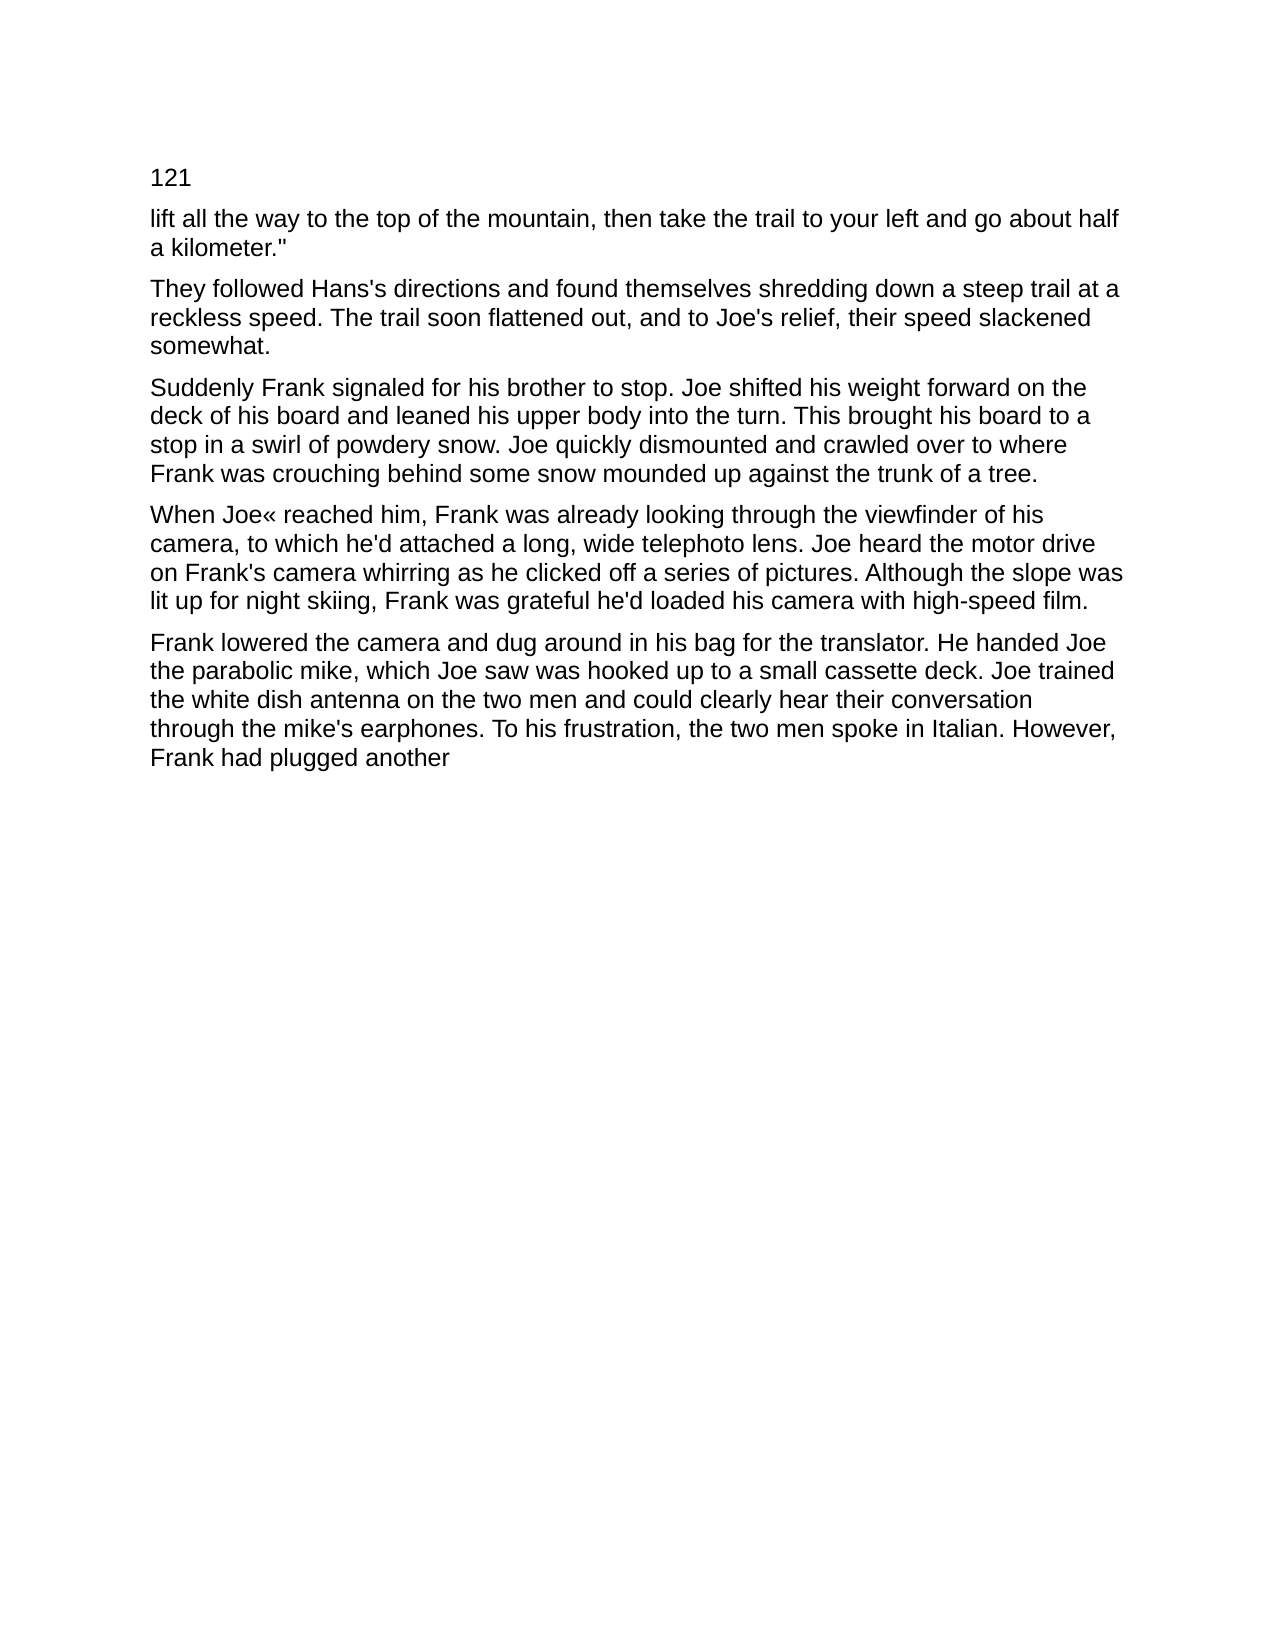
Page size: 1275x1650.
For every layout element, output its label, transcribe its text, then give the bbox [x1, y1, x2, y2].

text When Joe« reached him, Frank was already looking through the viewfinder of his camera, to which he'd attached a long, wide telephoto lens. Joe heard the motor drive on Frank's camera whirring as he clicked off a series of pictures. Although the slope was lit up for night skiing, Frank was grateful he'd loaded his camera with high-speed film. [150, 500, 1125, 615]
text Frank lowered the camera and dug around in his bag for the translator. He handed Joe the parabolic mike, which Joe saw was hooked up to a small cassette deck. Joe trained the white dish antenna on the two men and could clearly hear their conversation through the mike's earphones. To his frustration, the two men spoke in Italian. However, Frank had plugged another [150, 627, 1125, 771]
text They followed Hans's directions and found themselves shredding down a steep trail at a reckless speed. The trail soon flattened out, and to Joe's relief, their speed slackened somewhat. [150, 274, 1125, 360]
text lift all the way to the top of the mountain, then take the trail to your left and go about half a kilometer." [150, 204, 1125, 261]
text 121 [150, 162, 1125, 191]
text Suddenly Frank signaled for his brother to stop. Joe shifted his weight forward on the deck of his board and leaned his upper body into the turn. This brought his board to a stop in a swirl of powdery snow. Joe quickly dismounted and crawled over to where Frank was crouching behind some snow mounded up against the trunk of a tree. [150, 372, 1125, 487]
